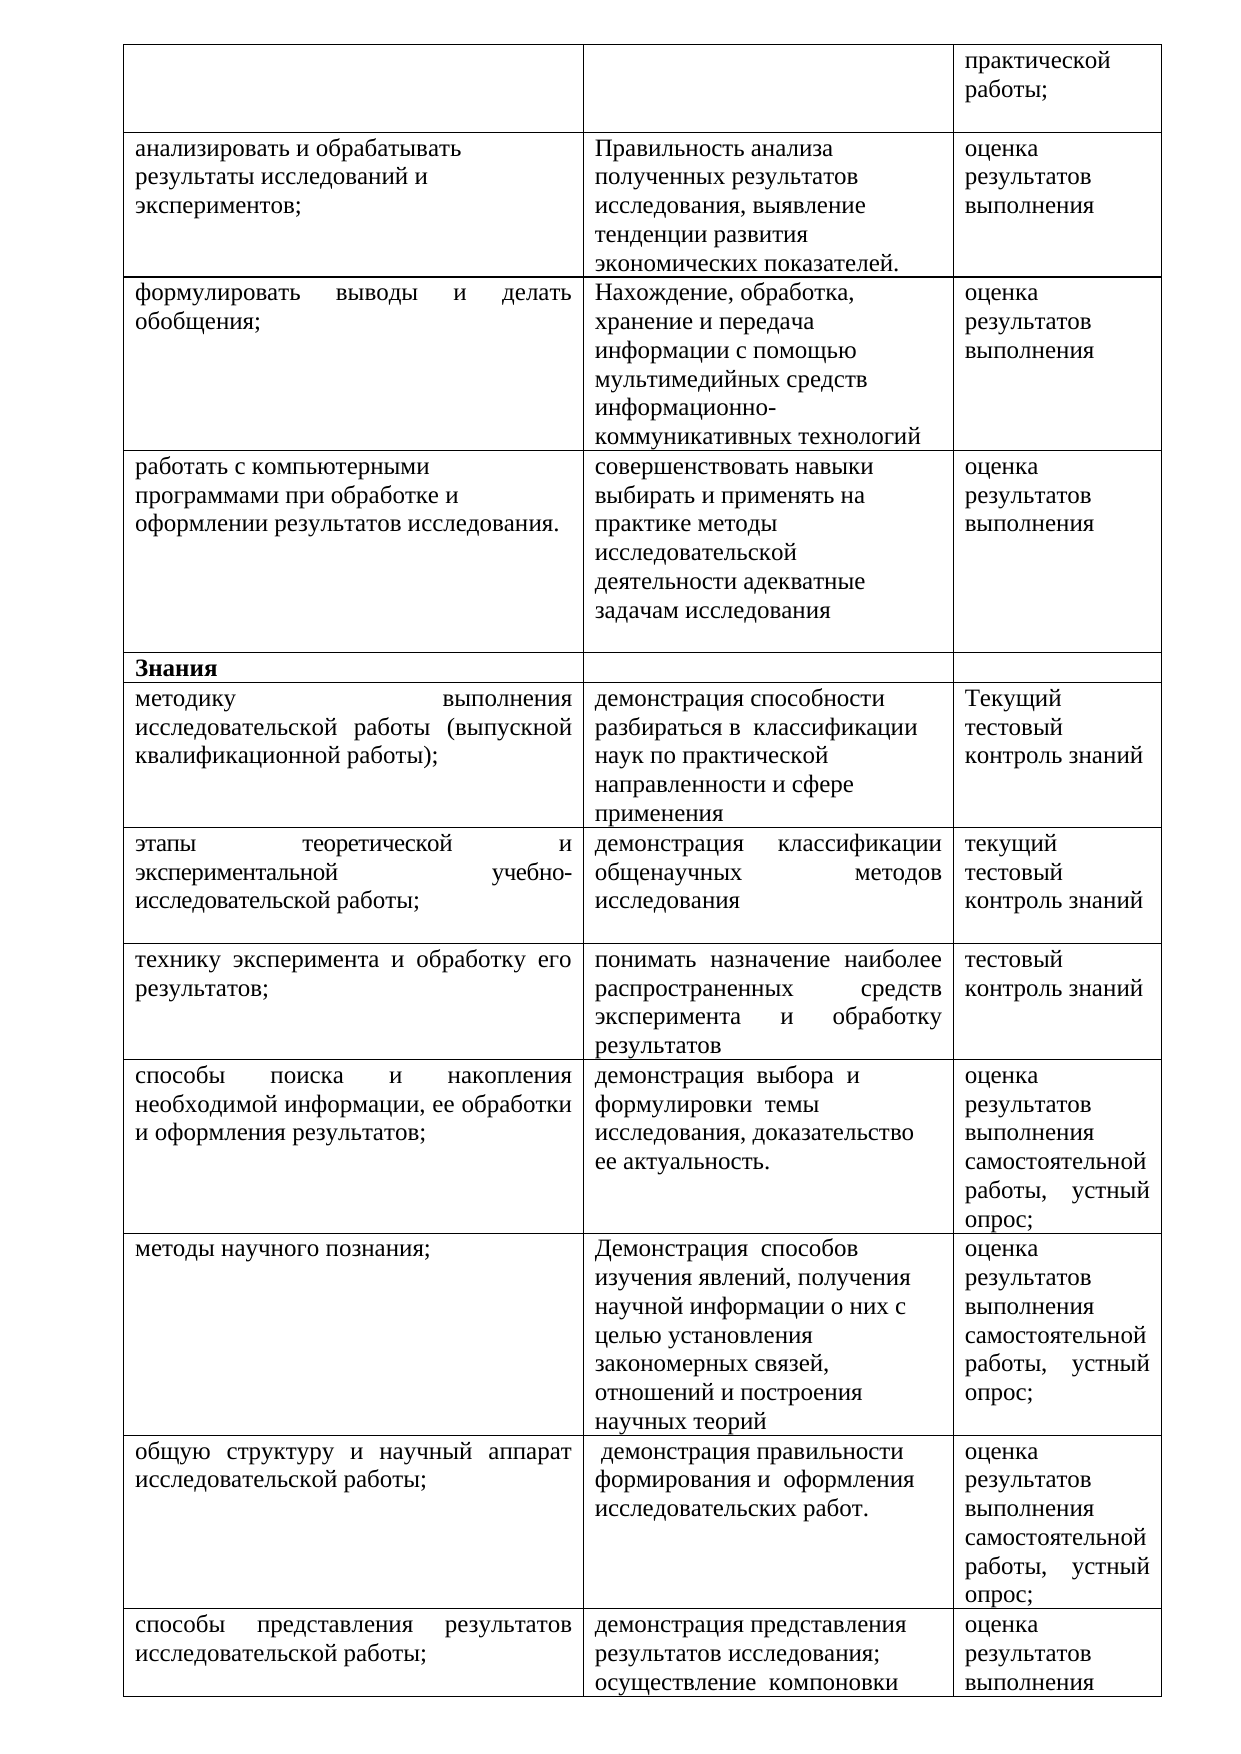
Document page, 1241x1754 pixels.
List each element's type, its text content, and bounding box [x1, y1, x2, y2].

table_cell формулировать выводы и делать обобщения; [124, 278, 583, 450]
table_cell способы поиска и накопления необходимой информации, ее обработки и оформления результатов; [124, 1060, 583, 1232]
table_cell [954, 653, 1161, 682]
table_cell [954, 1609, 1161, 1696]
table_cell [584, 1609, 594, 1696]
table_cell оценка результатов выполнения [954, 133, 1161, 276]
table_cell общую структуру и научный аппарат исследовательской работы; [124, 1436, 583, 1608]
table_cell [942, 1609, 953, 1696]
table_cell оценка результатов выполнения [954, 278, 1161, 450]
table_cell оценка результатов выполнения самостоятельной работы, устный опрос; [954, 1060, 1161, 1232]
table_cell методы научного познания; [124, 1234, 583, 1435]
table_cell методику выполнения исследовательской работы (выпускной квалификационной работы); [124, 683, 583, 827]
table_cell демонстрация выбора и формулировки темы исследования, доказательство ее актуальность. [584, 1060, 953, 1232]
table_cell Демонстрация способов изучения явлений, получения научной информации о них с целью установления закономерных связей, отношений и построения научных теорий [584, 1234, 953, 1435]
table_cell технику эксперимента и обработку его результатов; [124, 944, 583, 1059]
table_cell совершенствовать навыки выбирать и применять на практике методы исследовательской деятельности адекватные задачам исследования [584, 451, 953, 652]
table_cell демонстрация способности разбираться в классификации наук по практической направленности и сфере применения [584, 683, 953, 827]
table_cell Знания [124, 653, 583, 682]
table_cell Правильность анализа полученных результатов исследования, выявление тенденции развития экономических показателей. [584, 133, 953, 276]
table_cell [584, 653, 953, 682]
table_cell Нахождение, обработка, хранение и передача информации с помощью мультимедийных средств информационно-коммуникативных технологий [584, 278, 953, 450]
table_cell оценка результатов выполнения самостоятельной работы, устный опрос; [954, 1234, 1161, 1435]
table_cell анализировать и обрабатывать результаты исследований и экспериментов; [124, 133, 583, 276]
table_cell демонстрация правильности формирования и оформления исследовательских работ. [584, 1436, 953, 1608]
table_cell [954, 1436, 1161, 1608]
table_cell работать с компьютерными программами при обработке и оформлении результатов исследования. [124, 451, 583, 652]
table_cell демонстрация классификации общенаучных методов исследования [584, 828, 953, 943]
table_cell понимать назначение наиболее распространенных средств эксперимента и обработку результатов [584, 944, 953, 1059]
table_cell оценка результатов выполнения [954, 451, 1161, 652]
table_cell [124, 45, 583, 132]
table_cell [584, 45, 953, 132]
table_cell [124, 1609, 583, 1696]
table_cell текущий тестовый контроль знаний [954, 828, 1161, 943]
table_cell этапы теоретической и экспериментальной учебно-исследовательской работы; [124, 828, 583, 943]
table_cell Текущий тестовый контроль знаний [954, 683, 1161, 827]
table_cell тестовый контроль знаний [954, 944, 1161, 1059]
